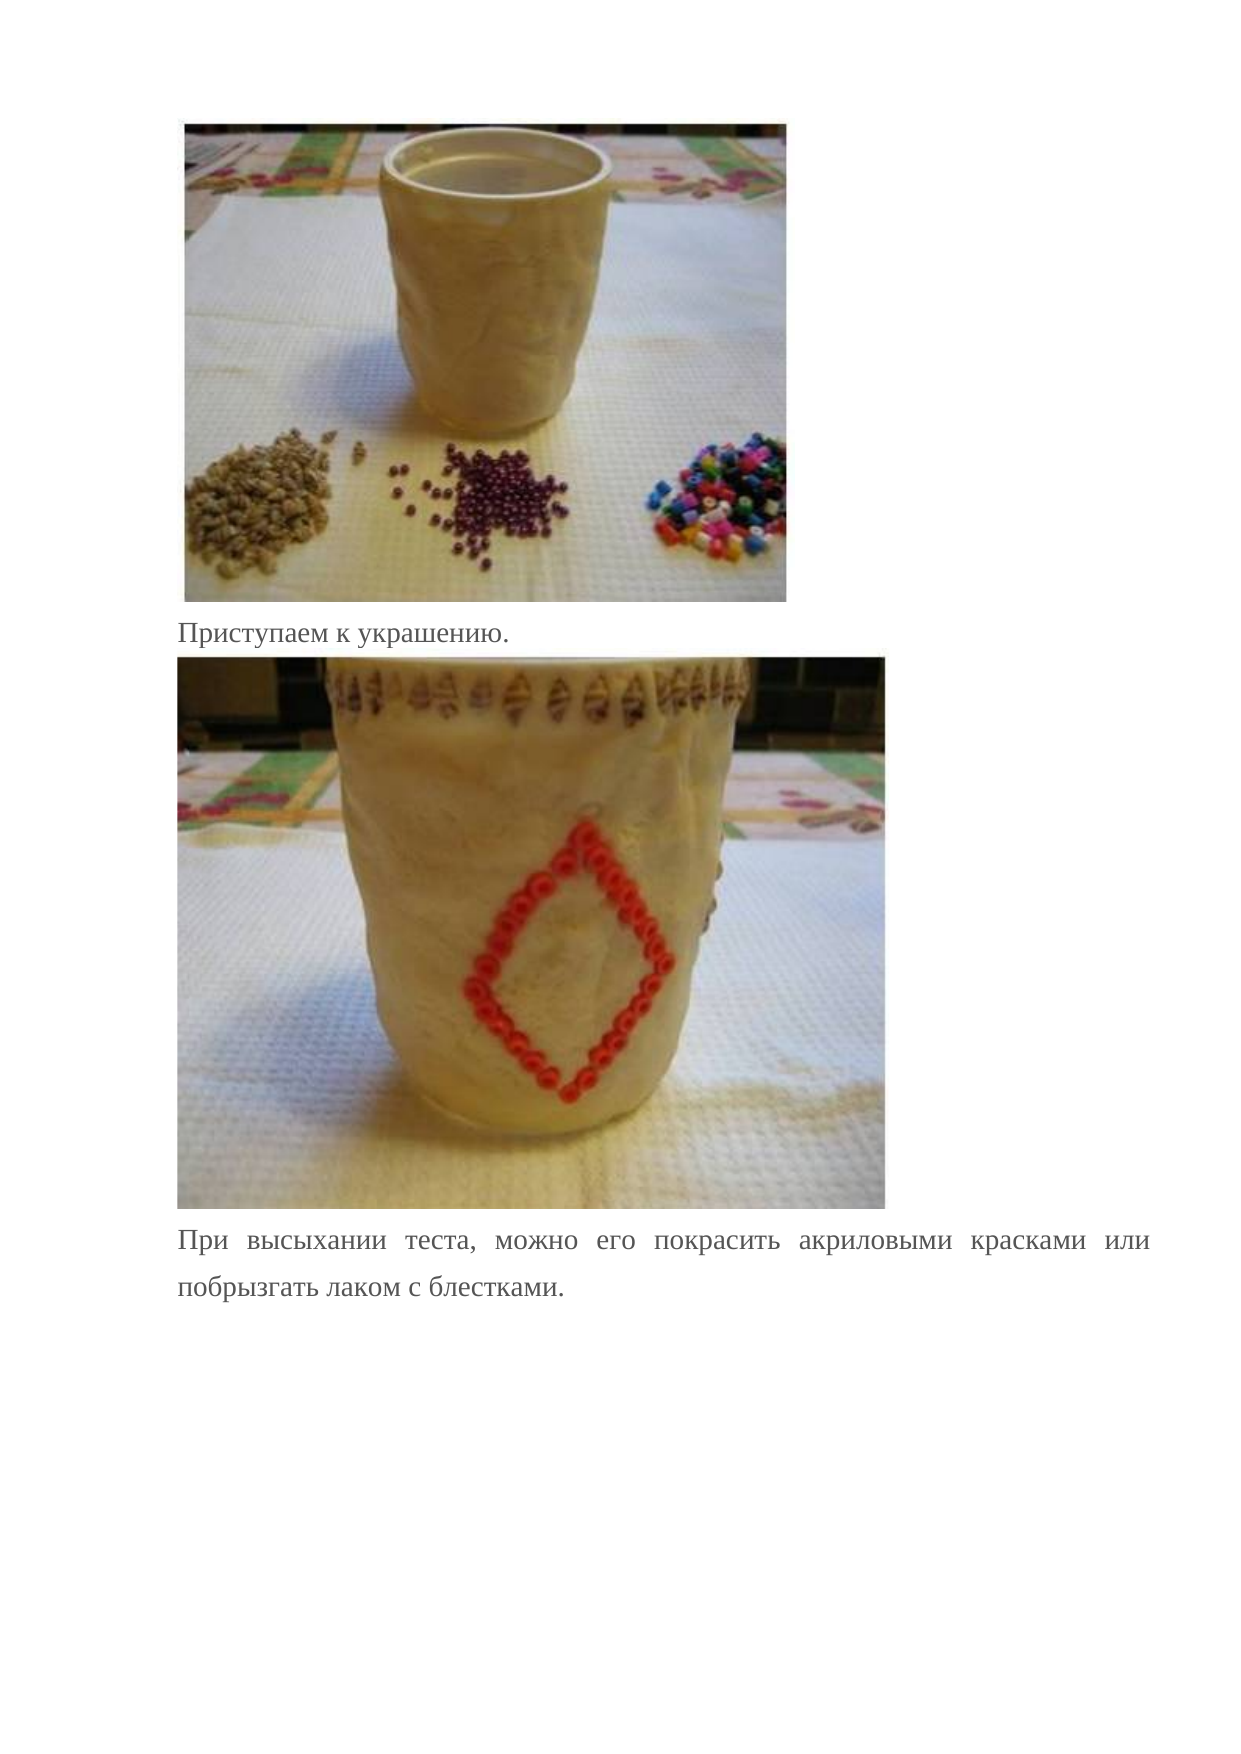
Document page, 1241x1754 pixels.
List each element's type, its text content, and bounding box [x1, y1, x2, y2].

text Приступаем к украшению. [177, 602, 1152, 649]
text При высыхании теста, можно его покрасить акриловыми красками или побрызгать лаком с блестками. [177, 1208, 1152, 1302]
picture [177, 118, 795, 602]
picture [177, 648, 890, 1209]
